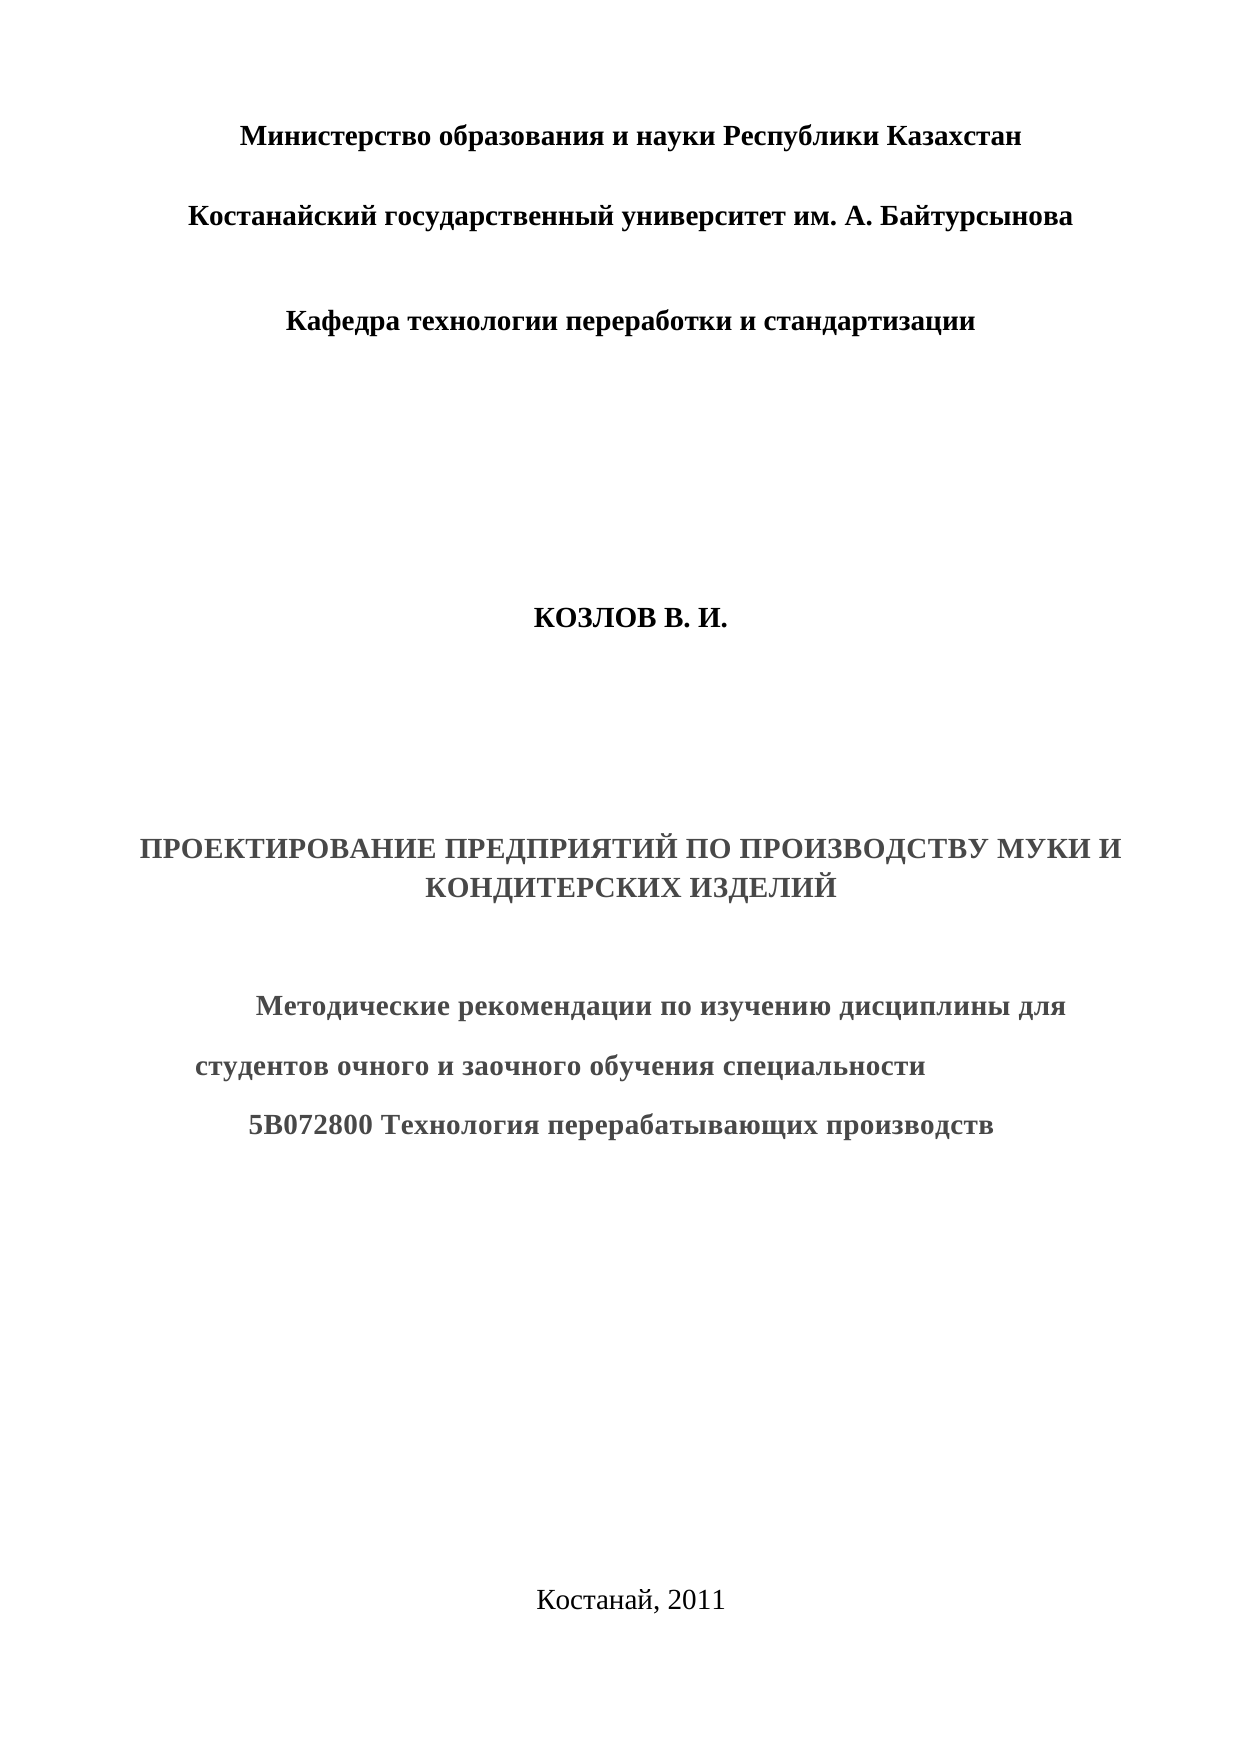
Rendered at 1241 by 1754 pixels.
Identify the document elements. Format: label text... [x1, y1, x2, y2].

text Костанай, 2011 [118, 1582, 1143, 1616]
text Костанайский государственный университет им. А. Байтурсынова [118, 198, 1143, 231]
text студентов очного и заочного обучения специальности [118, 1048, 1144, 1081]
text Кафедра технологии переработки и стандартизации [118, 303, 1143, 337]
text КОЗЛОВ В. И. [118, 600, 1143, 633]
text 5В072800 Технология перерабатывающих производств [118, 1107, 1144, 1141]
text Методические рекомендации по изучению дисциплины для [118, 988, 1144, 1022]
subtitle Министерство образования и науки Республики Казахстан [118, 118, 1143, 152]
text ПРОЕКТИРОВАНИЕ ПРЕДПРИЯТИЙ ПО ПРОИЗВОДСТВУ МУКИ И КОНДИТЕРСКИХ ИЗДЕЛИЙ [118, 831, 1144, 903]
